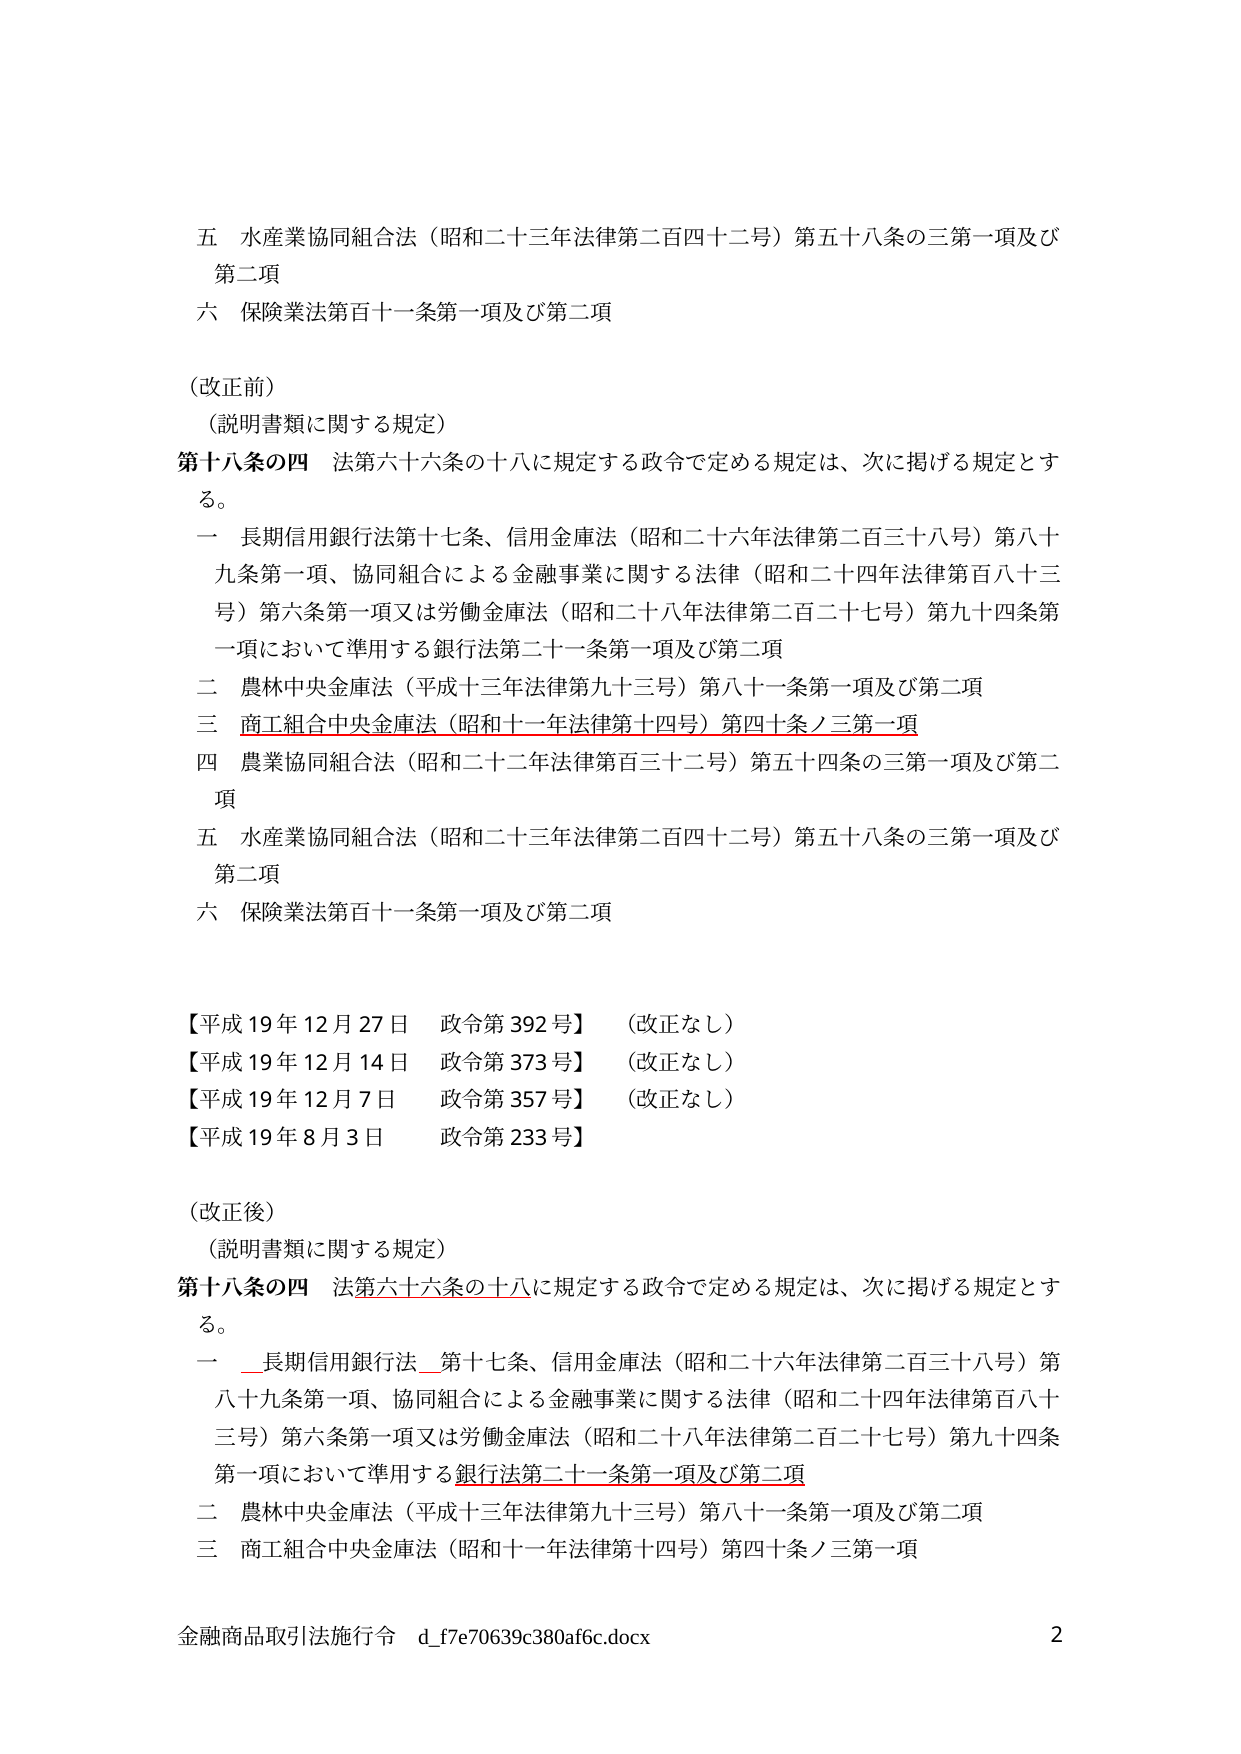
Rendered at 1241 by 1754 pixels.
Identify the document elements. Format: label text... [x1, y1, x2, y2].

text （改正後） [177, 1192, 1063, 1229]
text 三 商工組合中央金庫法（昭和十一年法律第十四号）第四十条ノ三第一項 [196, 1529, 1063, 1567]
text 【平成19年12月14日 政令第373号】 （改正なし） [177, 1042, 1063, 1079]
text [196, 517, 1063, 667]
text 二 農林中央金庫法（平成十三年法律第九十三号）第八十一条第一項及び第二項 [196, 1492, 1063, 1529]
text （改正前） [177, 367, 1063, 404]
text 四 農業協同組合法（昭和二十二年法律第百三十二号）第五十四条の三第一項及び第二項 [196, 742, 1063, 817]
text 五 水産業協同組合法（昭和二十三年法律第二百四十二号）第五十八条の三第一項及び第二項 [196, 817, 1063, 892]
text 六 保険業法第百十一条第一項及び第二項 [196, 892, 1063, 929]
text 【平成19年8月3日 政令第233号】 [177, 1117, 1063, 1154]
text 五 水産業協同組合法（昭和二十三年法律第二百四十二号）第五十八条の三第一項及び第二項 [196, 217, 1063, 292]
text 三 商工組合中央金庫法（昭和十一年法律第十四号）第四十条ノ三第一項 [196, 704, 1063, 742]
text 二 農林中央金庫法（平成十三年法律第九十三号）第八十一条第一項及び第二項 [196, 667, 1063, 704]
text 第十八条の四 法第六十六条の十八に規定する政令で定める規定は、次に掲げる規定とする。 [177, 1267, 1063, 1342]
text （説明書類に関する規定） [196, 404, 1063, 442]
text （説明書類に関する規定） [196, 1229, 1063, 1267]
text 第十八条の四 法第六十六条の十八に規定する政令で定める規定は、次に掲げる規定とする。 [177, 442, 1063, 517]
text 【平成19年12月27日 政令第392号】 （改正なし） [177, 1004, 1063, 1042]
text 【平成19年12月7日 政令第357号】 （改正なし） [177, 1079, 1063, 1117]
text 一 長期信用銀行法 第十七条、信用金庫法（昭和二十六年法律第二百三十八号）第八十九条第一項、協同組合による金融事業に関する法律（昭和二十四年法律第百八十三号）第六条第一項又は労働金庫法（昭和二十八年法律第二百二十七号）第九十四条第一項において準用する銀行法第二十一条第一項及び第二項 [196, 1342, 1063, 1492]
text 六 保険業法第百十一条第一項及び第二項 [196, 292, 1063, 329]
